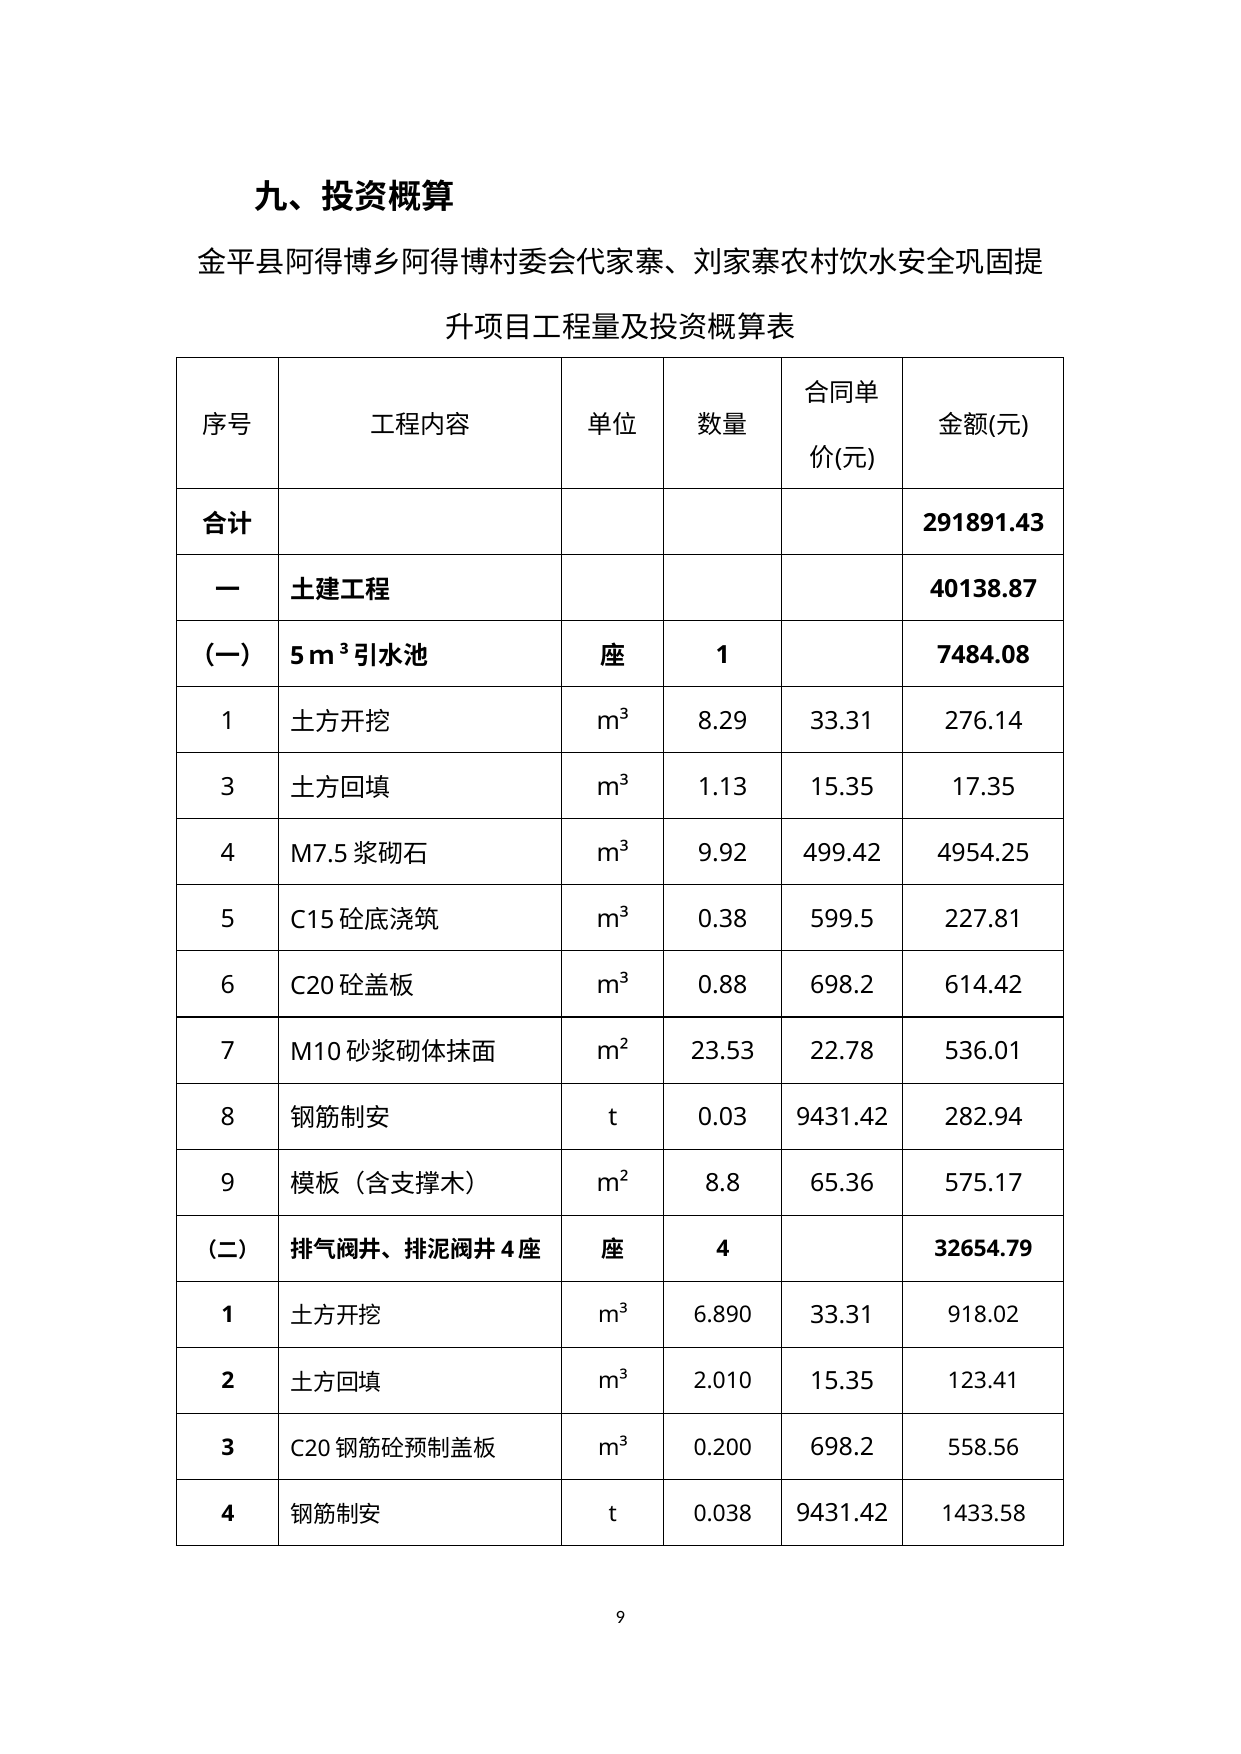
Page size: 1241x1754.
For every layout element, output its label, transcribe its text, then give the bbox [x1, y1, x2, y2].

table_cell 0.38 [664, 885, 781, 950]
table_cell C20砼盖板 [279, 951, 561, 1016]
table_cell 模板（含支撑木） [279, 1150, 561, 1214]
table_cell 2 [177, 1348, 278, 1413]
table_cell t [562, 1480, 663, 1545]
table_cell 土方回填 [279, 753, 561, 818]
table_cell 599.5 [782, 885, 902, 950]
table_cell 土方回填 [279, 1348, 561, 1413]
table_cell 钢筋制安 [279, 1480, 561, 1545]
table_cell m³ [562, 885, 663, 950]
table_cell 558.56 [903, 1414, 1063, 1479]
table_cell 土方开挖 [279, 1282, 561, 1347]
table_cell 15.35 [782, 753, 902, 818]
table_cell 276.14 [903, 687, 1063, 752]
table_cell 7 [177, 1018, 278, 1082]
table_cell （一） [177, 621, 278, 686]
table_cell 9 [177, 1150, 278, 1214]
table_cell [782, 555, 902, 620]
table_cell 9431.42 [782, 1084, 902, 1148]
table_cell 575.17 [903, 1150, 1063, 1214]
table_cell [279, 489, 561, 554]
table_cell 17.35 [903, 753, 1063, 818]
table_cell 1 [177, 687, 278, 752]
table_cell m³ [562, 687, 663, 752]
table_cell 65.36 [782, 1150, 902, 1214]
table_cell 2.010 [664, 1348, 781, 1413]
table_cell 22.78 [782, 1018, 902, 1082]
table_cell 227.81 [903, 885, 1063, 950]
table_cell 3 [177, 1414, 278, 1479]
text 九、投资概算 [187, 162, 1064, 227]
table_cell m³ [562, 1414, 663, 1479]
table_cell 33.31 [782, 687, 902, 752]
table_cell 614.42 [903, 951, 1063, 1016]
table_cell m² [562, 1018, 663, 1082]
table_cell [562, 555, 663, 620]
table_cell 8 [177, 1084, 278, 1148]
table_cell 座 [562, 621, 663, 686]
table_cell 8.29 [664, 687, 781, 752]
table_cell 6 [177, 951, 278, 1016]
table_cell C15砼底浇筑 [279, 885, 561, 950]
table_cell 序号 [177, 358, 278, 488]
table_cell 工程内容 [279, 358, 561, 488]
table_cell [782, 1216, 902, 1281]
table_cell 32654.79 [903, 1216, 1063, 1281]
table_cell 499.42 [782, 819, 902, 884]
table_cell 土方开挖 [279, 687, 561, 752]
table_cell 282.94 [903, 1084, 1063, 1148]
table_cell 23.53 [664, 1018, 781, 1082]
table_cell m³ [562, 819, 663, 884]
table_cell 0.88 [664, 951, 781, 1016]
table_cell 9.92 [664, 819, 781, 884]
table_cell 9431.42 [782, 1480, 902, 1545]
table_cell m³ [562, 1282, 663, 1347]
table_cell （二） [177, 1216, 278, 1281]
table_cell t [562, 1084, 663, 1148]
table_cell 土建工程 [279, 555, 561, 620]
table_cell m² [562, 1150, 663, 1214]
table_cell 291891.43 [903, 489, 1063, 554]
table_cell 3 [177, 753, 278, 818]
table_cell 合计 [177, 489, 278, 554]
table_cell 4 [177, 819, 278, 884]
table_cell 0.03 [664, 1084, 781, 1148]
table_cell 15.35 [782, 1348, 902, 1413]
table_cell [782, 621, 902, 686]
table_cell 单位 [562, 358, 663, 488]
table_header 金平县阿得博乡阿得博村委会代家寨、刘家寨农村饮水安全巩固提升项目工程量及投资概算表 [176, 227, 1064, 357]
table_cell 4 [664, 1216, 781, 1281]
table_cell 座 [562, 1216, 663, 1281]
table_cell 5 [177, 885, 278, 950]
table_cell 1 [664, 621, 781, 686]
table_cell m³ [562, 753, 663, 818]
table_cell 698.2 [782, 1414, 902, 1479]
table_cell 918.02 [903, 1282, 1063, 1347]
table_cell M7.5浆砌石 [279, 819, 561, 884]
table_cell [562, 489, 663, 554]
table_cell 8.8 [664, 1150, 781, 1214]
table_cell 40138.87 [903, 555, 1063, 620]
table_cell 6.890 [664, 1282, 781, 1347]
table_cell 排气阀井、排泥阀井4座 [279, 1216, 561, 1281]
table_cell 1.13 [664, 753, 781, 818]
table_cell M10砂浆砌体抹面 [279, 1018, 561, 1082]
table_cell 1433.58 [903, 1480, 1063, 1545]
table_cell m³ [562, 951, 663, 1016]
table_cell 合同单价(元) [782, 358, 902, 488]
table_cell 0.038 [664, 1480, 781, 1545]
table_cell [782, 489, 902, 554]
table_cell [664, 555, 781, 620]
table_cell 7484.08 [903, 621, 1063, 686]
table_cell 698.2 [782, 951, 902, 1016]
table_cell 536.01 [903, 1018, 1063, 1082]
table_cell 4 [177, 1480, 278, 1545]
table_cell 123.41 [903, 1348, 1063, 1413]
table_cell 钢筋制安 [279, 1084, 561, 1148]
table_cell 5ｍ³引水池 [279, 621, 561, 686]
table_cell 1 [177, 1282, 278, 1347]
table_cell C20钢筋砼预制盖板 [279, 1414, 561, 1479]
table_cell m³ [562, 1348, 663, 1413]
table_cell 一 [177, 555, 278, 620]
table_cell 4954.25 [903, 819, 1063, 884]
table_cell 33.31 [782, 1282, 902, 1347]
table_cell 数量 [664, 358, 781, 488]
table_cell [664, 489, 781, 554]
table_cell 0.200 [664, 1414, 781, 1479]
table_cell 金额(元) [903, 358, 1063, 488]
